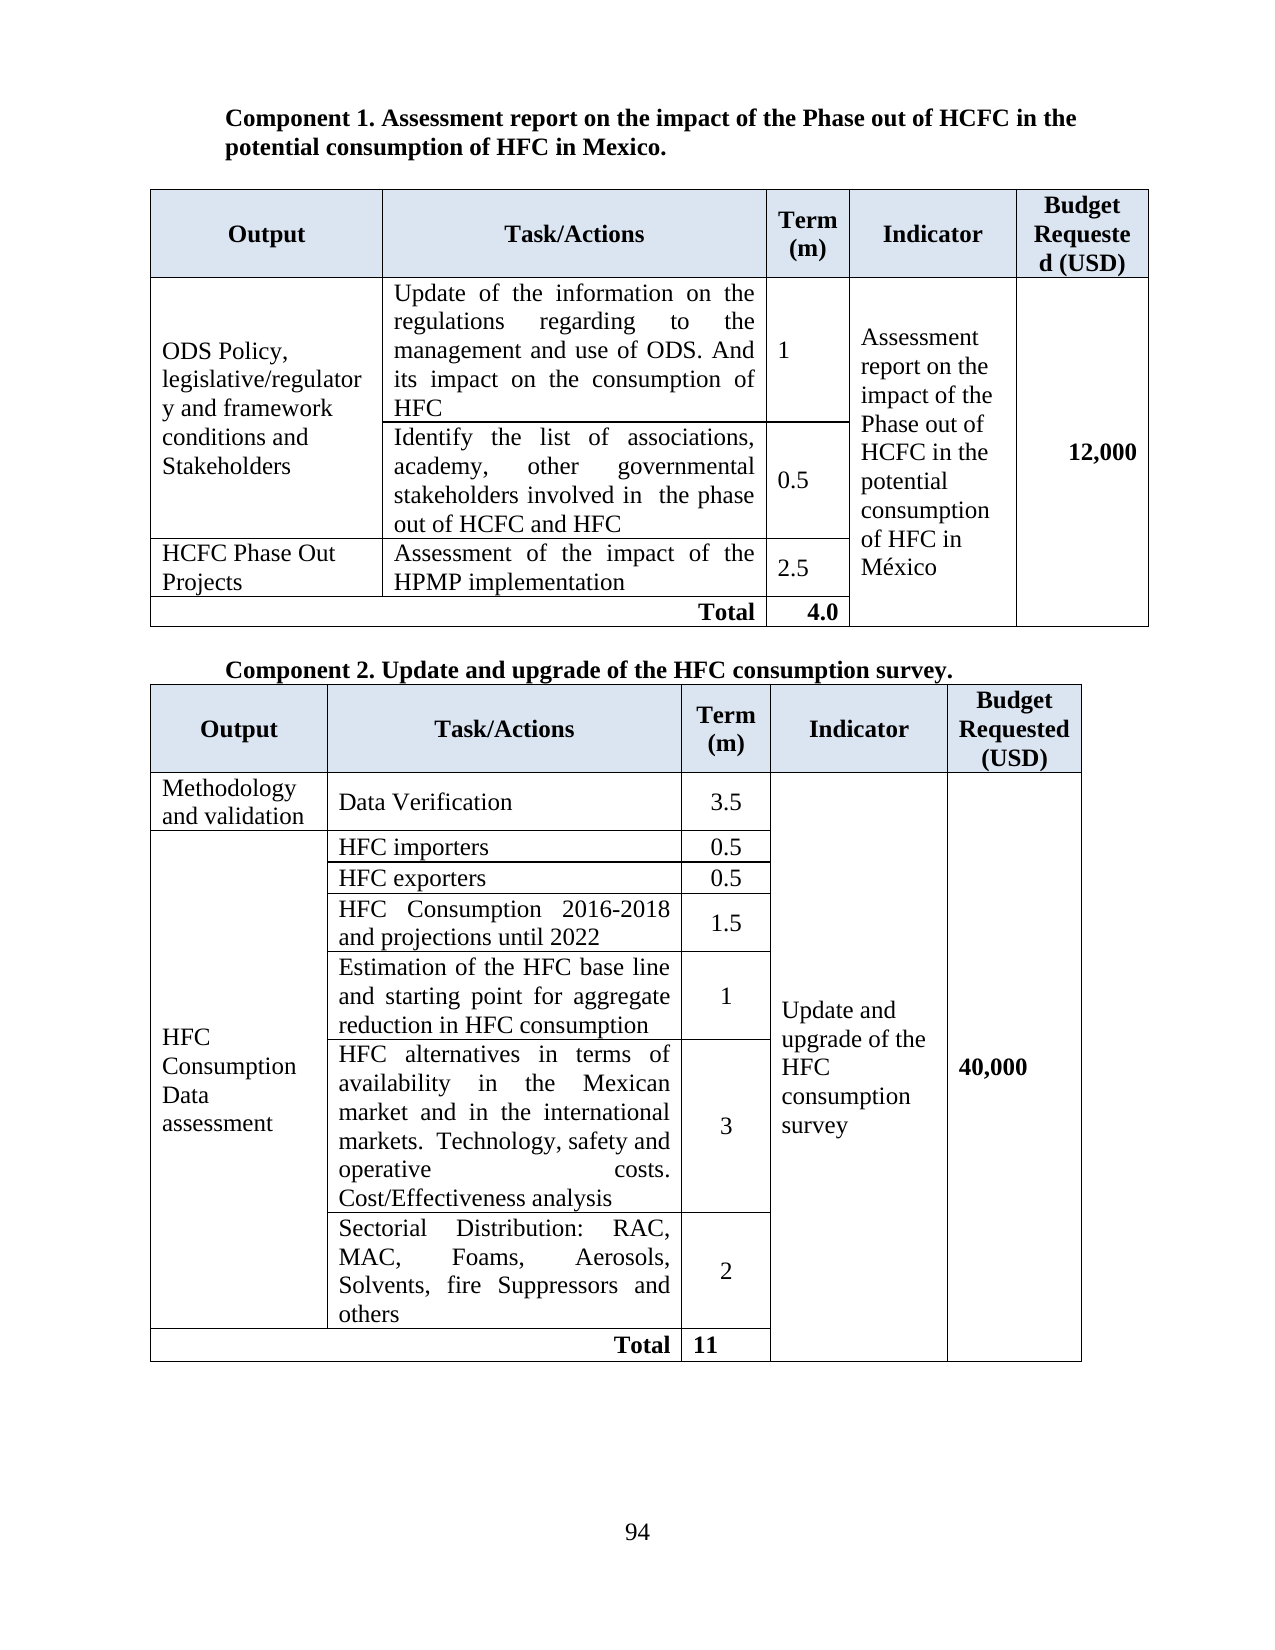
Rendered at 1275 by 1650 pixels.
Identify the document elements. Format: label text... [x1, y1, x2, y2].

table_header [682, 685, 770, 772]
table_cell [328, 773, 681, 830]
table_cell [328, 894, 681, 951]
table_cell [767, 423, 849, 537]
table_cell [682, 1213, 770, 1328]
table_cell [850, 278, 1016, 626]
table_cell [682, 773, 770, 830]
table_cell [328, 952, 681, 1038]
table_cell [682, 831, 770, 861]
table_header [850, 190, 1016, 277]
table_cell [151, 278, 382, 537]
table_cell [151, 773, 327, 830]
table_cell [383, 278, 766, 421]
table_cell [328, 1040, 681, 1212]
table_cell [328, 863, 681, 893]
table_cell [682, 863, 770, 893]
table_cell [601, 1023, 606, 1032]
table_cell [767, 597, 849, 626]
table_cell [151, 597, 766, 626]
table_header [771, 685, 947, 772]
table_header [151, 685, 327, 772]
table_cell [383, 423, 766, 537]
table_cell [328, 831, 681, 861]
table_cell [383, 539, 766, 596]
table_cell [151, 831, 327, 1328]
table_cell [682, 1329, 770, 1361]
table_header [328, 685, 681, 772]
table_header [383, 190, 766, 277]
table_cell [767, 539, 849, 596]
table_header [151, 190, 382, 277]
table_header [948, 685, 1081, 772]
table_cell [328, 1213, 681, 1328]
text Component 1. Assessment report on the impact of the Phase out of HCFC in the potential consumption of HFC in Mexico. [225, 103, 1125, 161]
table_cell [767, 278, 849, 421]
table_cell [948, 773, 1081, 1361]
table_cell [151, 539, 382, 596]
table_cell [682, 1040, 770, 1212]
text Component 2. Update and upgrade of the HFC consumption survey. [225, 656, 1125, 684]
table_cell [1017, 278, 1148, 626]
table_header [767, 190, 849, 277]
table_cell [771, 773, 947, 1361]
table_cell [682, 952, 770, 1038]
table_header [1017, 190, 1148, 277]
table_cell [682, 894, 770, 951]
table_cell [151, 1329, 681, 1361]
